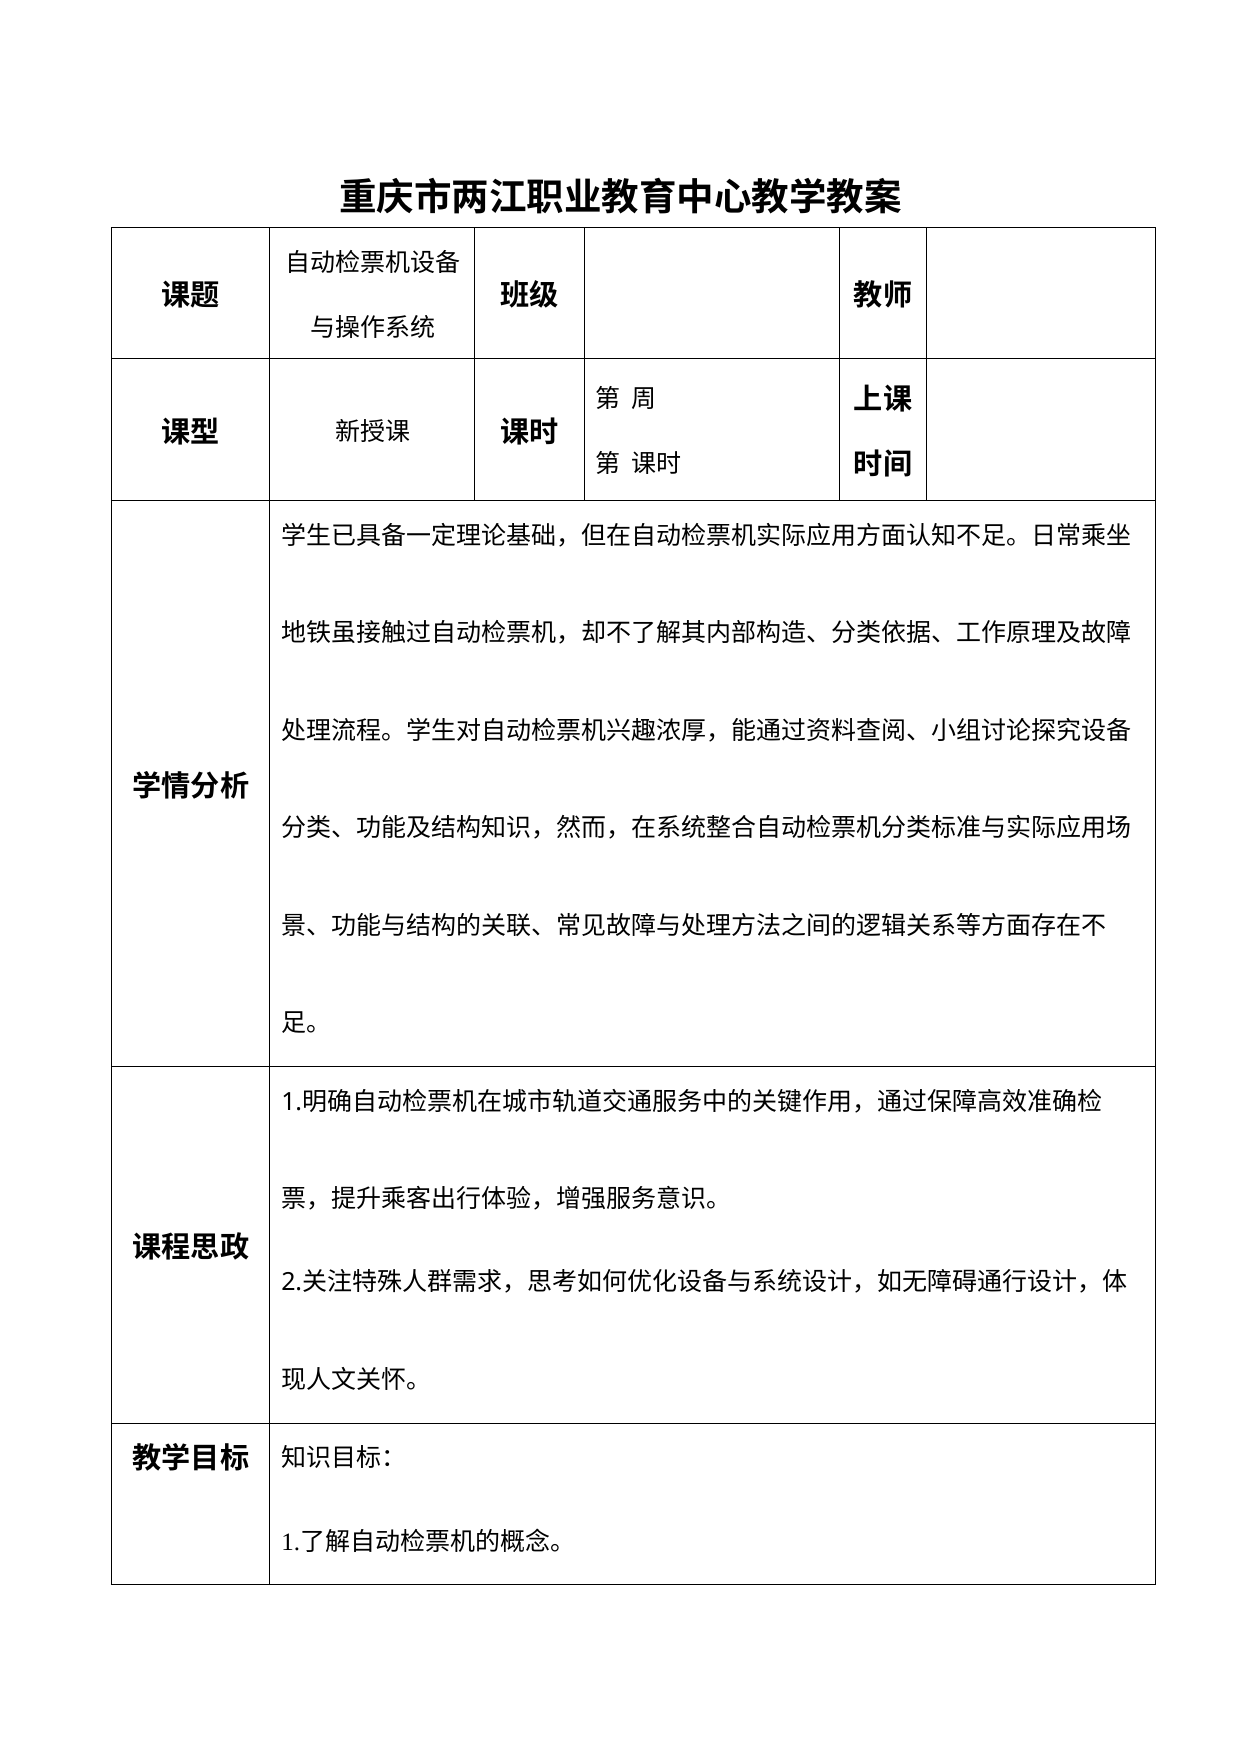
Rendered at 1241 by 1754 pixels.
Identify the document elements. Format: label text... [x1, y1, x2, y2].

table_header 教师 [840, 228, 926, 358]
table_header [927, 228, 1155, 358]
text 重庆市两江职业教育中心教学教案 [112, 162, 1128, 227]
table_cell 教学目标 [112, 1424, 269, 1584]
table_cell 课程思政 [112, 1067, 269, 1422]
table_cell 课型 [112, 359, 269, 500]
table_header 班级 [475, 228, 584, 358]
table_cell [927, 359, 1155, 500]
table_cell 课时 [475, 359, 584, 500]
table_cell 学情分析 [112, 501, 269, 1066]
table_header 课题 [112, 228, 269, 358]
table_cell 第 周 第 课时 [585, 359, 839, 500]
table_cell 学生已具备一定理论基础，但在自动检票机实际应用方面认知不足。日常乘坐地铁虽接触过自动检票机，却不了解其内部构造、分类依据、工作原理及故障处理流程。学生对自动检票机兴趣浓厚，能通过资料查阅、小组讨论探究设备分类、功能及结构知识，然而，在系统整合自动检票机分类标准与实际应用场景、功能与结构的关联、常见故障与处理方法之间的逻辑关系等方面存在不足。 [270, 501, 1155, 1066]
table_cell 1.明确自动检票机在城市轨道交通服务中的关键作用，通过保障高效准确检票，提升乘客出行体验，增强服务意识。 2.关注特殊人群需求，思考如何优化设备与系统设计，如无障碍通行设计，体现人文关怀。 [270, 1067, 1155, 1422]
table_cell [270, 1424, 1155, 1584]
table_cell 新授课 [270, 359, 474, 500]
table_header [585, 228, 839, 358]
table_cell 上课 时间 [840, 359, 926, 500]
table_header 自动检票机设备与操作系统 [270, 228, 474, 358]
